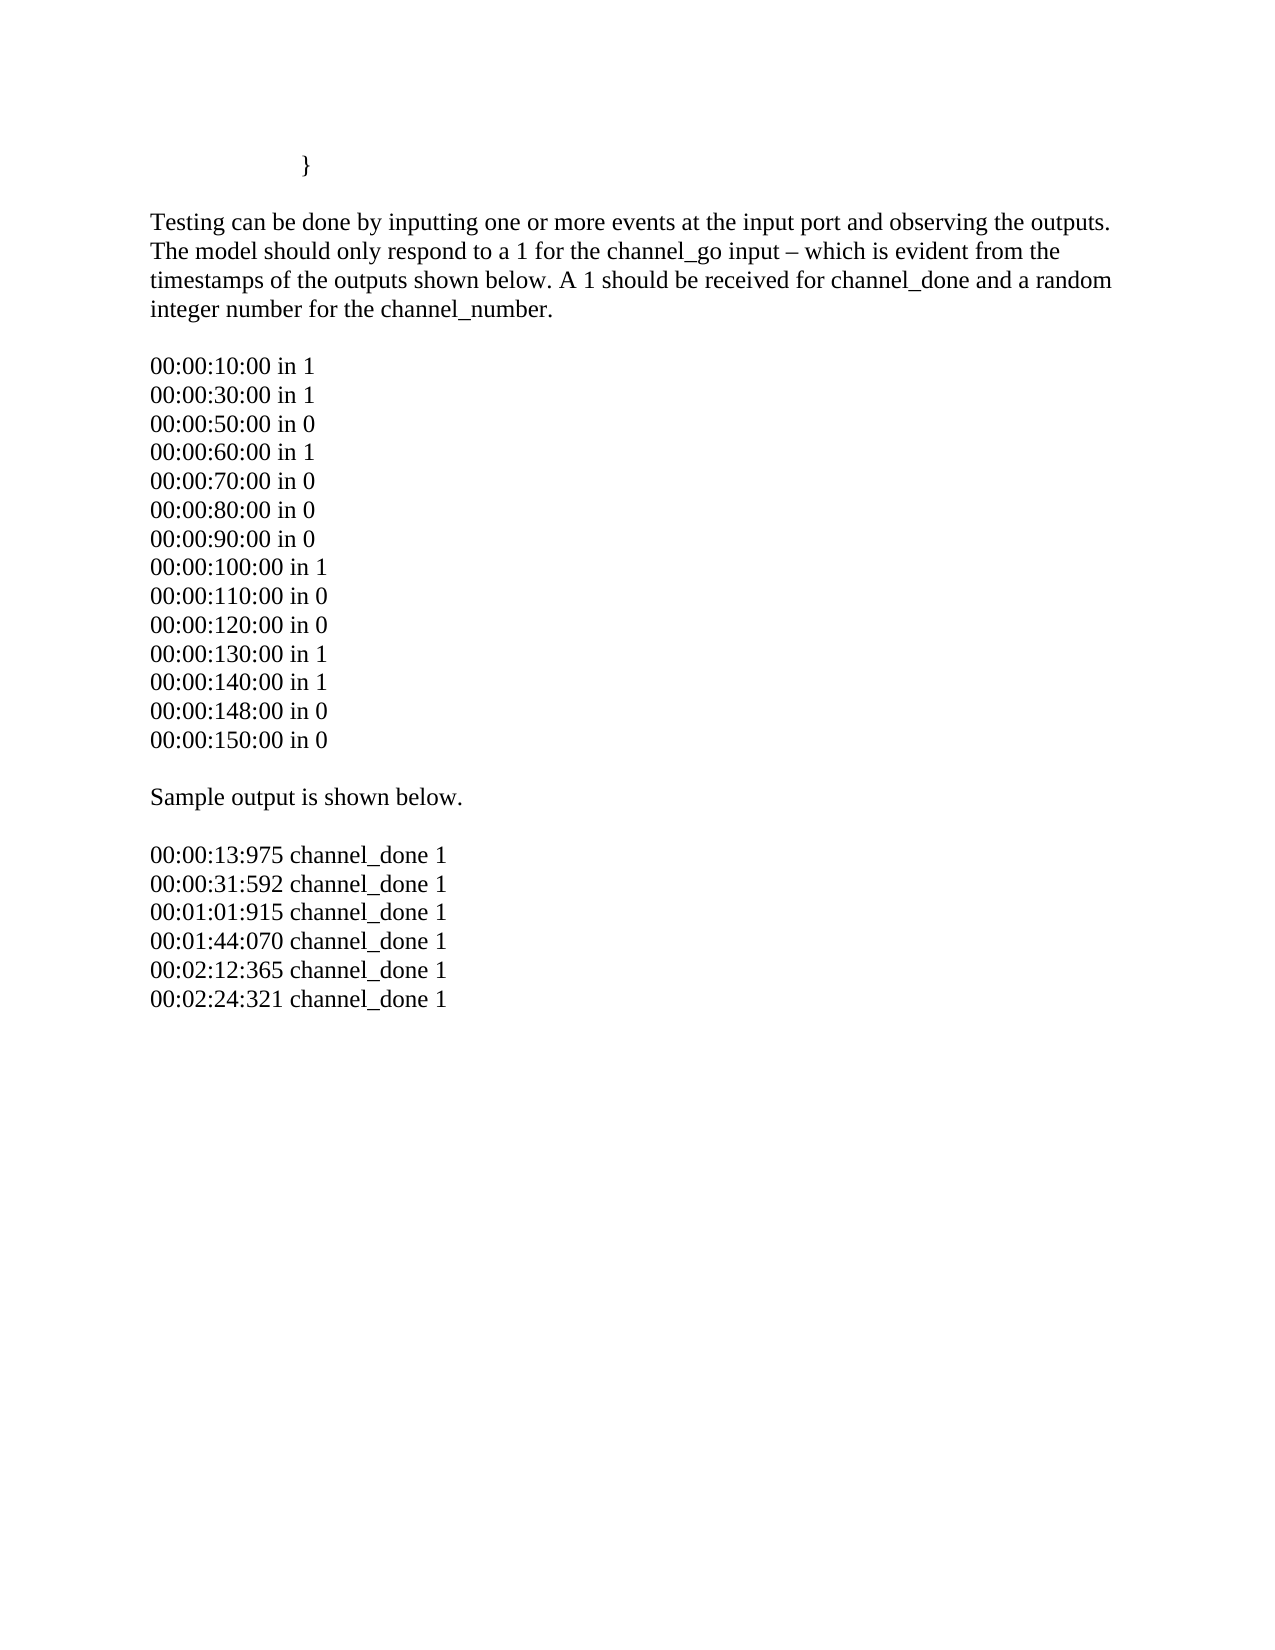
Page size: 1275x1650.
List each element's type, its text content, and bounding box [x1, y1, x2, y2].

text 00:02:12:365 channel_done 1 [150, 955, 1125, 984]
text 00:00:13:975 channel_done 1 [150, 840, 1125, 869]
text 00:00:90:00 in 0 [150, 524, 1125, 552]
text 00:00:70:00 in 0 [150, 466, 1125, 495]
text 00:00:120:00 in 0 [150, 610, 1125, 639]
text 00:00:31:592 channel_done 1 [150, 869, 1125, 897]
text Testing can be done by inputting one or more events at the input port and observing the outputs. The model should only respond to a 1 for the channel_go input – which is evident from the timestamps of the outputs shown below. A 1 should be received for channel_done and a random integer number for the channel_number. [150, 207, 1125, 322]
text 00:00:150:00 in 0 [150, 725, 1125, 754]
text 00:00:80:00 in 0 [150, 495, 1125, 524]
text 00:01:44:070 channel_done 1 [150, 926, 1125, 955]
text 00:00:140:00 in 1 [150, 667, 1125, 696]
text 00:01:01:915 channel_done 1 [150, 897, 1125, 926]
text 00:00:148:00 in 0 [150, 696, 1125, 725]
text 00:00:60:00 in 1 [150, 437, 1125, 466]
text 00:00:10:00 in 1 [150, 351, 1125, 380]
text 00:02:24:321 channel_done 1 [150, 984, 1125, 1012]
text 00:00:110:00 in 0 [150, 581, 1125, 610]
text 00:00:30:00 in 1 [150, 380, 1125, 409]
text 00:00:130:00 in 1 [150, 639, 1125, 667]
text } [225, 150, 1125, 179]
text 00:00:50:00 in 0 [150, 409, 1125, 437]
text 00:00:100:00 in 1 [150, 552, 1125, 581]
text Sample output is shown below. [150, 782, 1125, 811]
